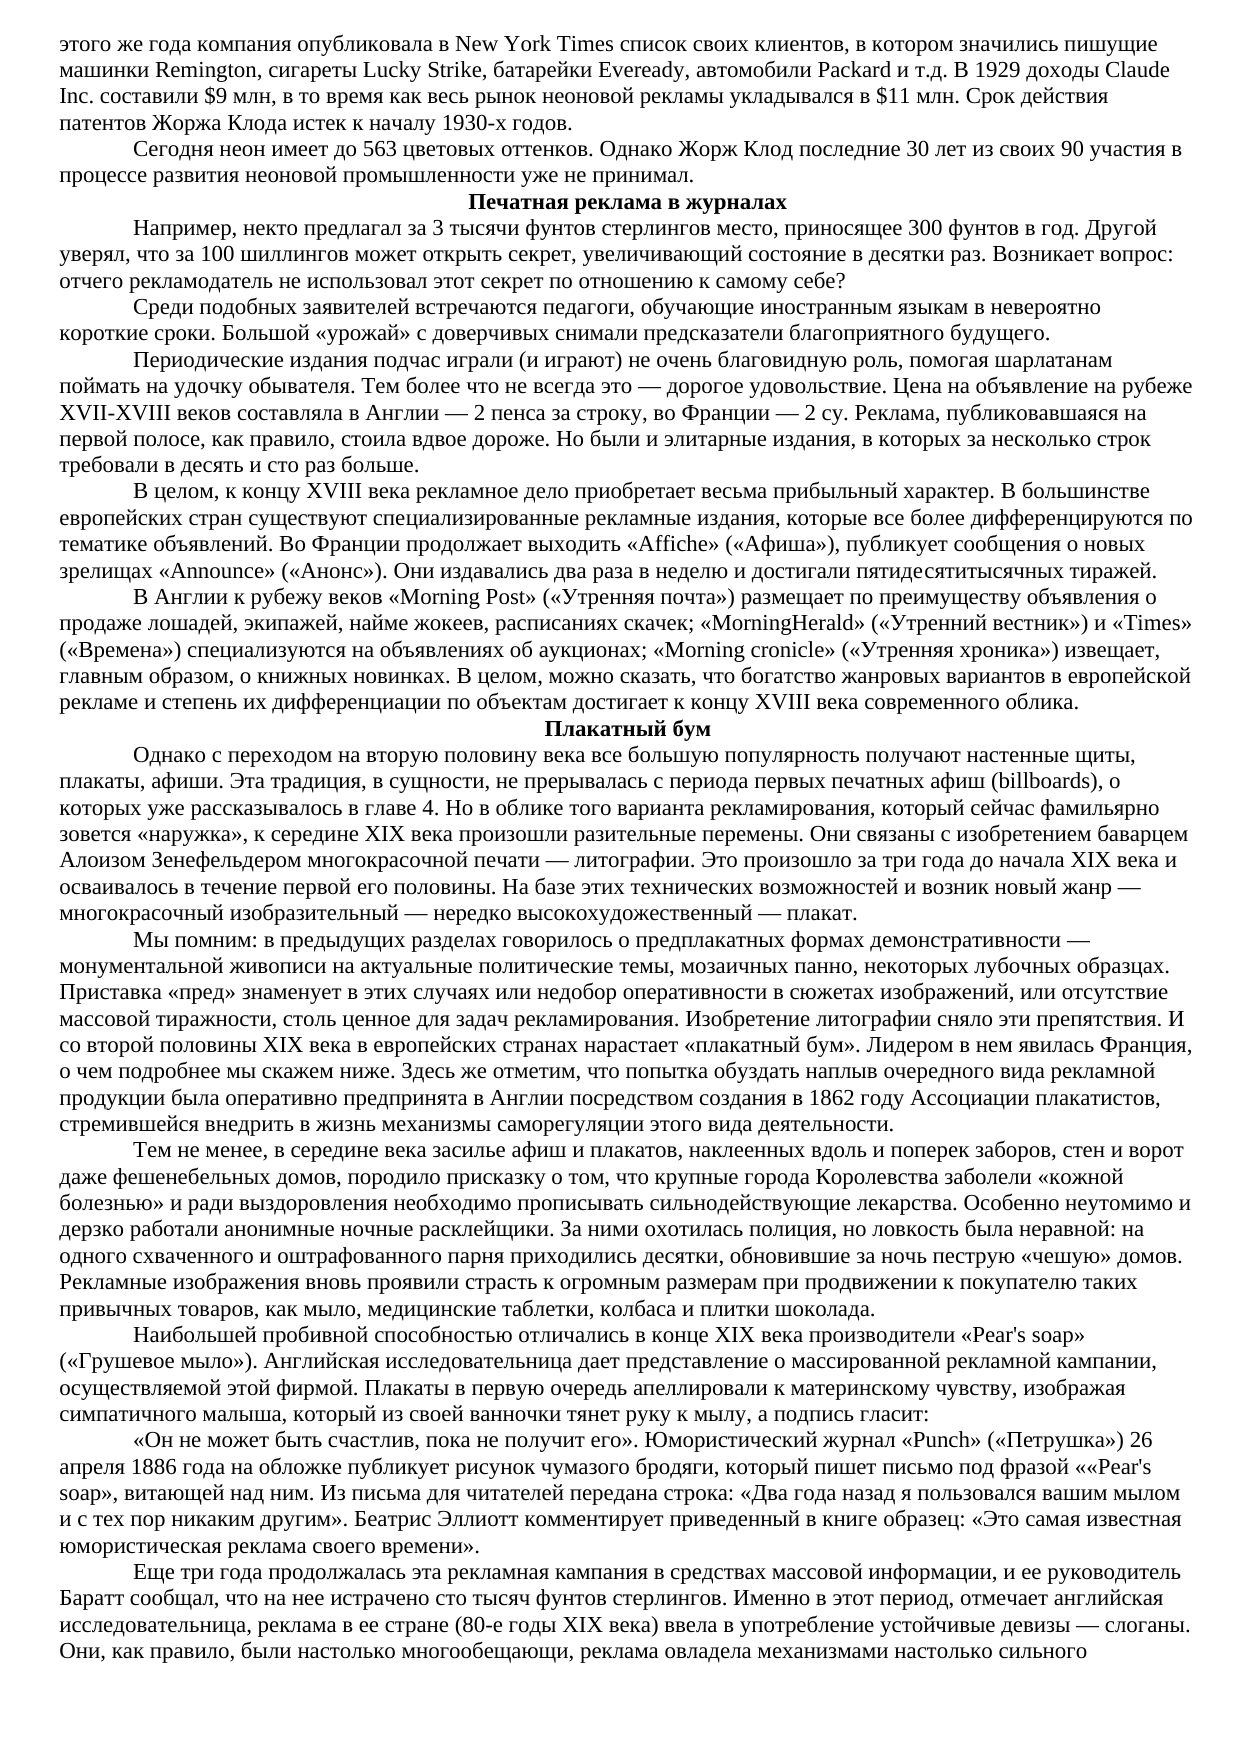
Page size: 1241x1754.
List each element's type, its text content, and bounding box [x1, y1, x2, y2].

text В Англии к рубежу веков «Morning Post» («Утренняя почта») размещает по преимуществу объявления о продаже лошадей, экипажей, найме жокеев, расписаниях скачек; «MorningHerald» («Утренний вестник») и «Times» («Времена») специализуются на объявлениях об аукционах; «Morning cronicle» («Утренняя хроника») извещает, главным образом, о книжных новинках. В целом, можно сказать, что богатство жанровых вариантов в европейской рекламе и степень их дифференциации по объектам достигает к концу XVIII века современного облика. [59, 583, 1196, 715]
text Среди подобных заявителей встречаются педагоги, обучающие иностранным языкам в невероятно короткие сроки. Большой «урожай» с доверчивых снимали предсказатели благоприятного будущего. [59, 293, 1196, 346]
text Печатная реклама в журналах [59, 188, 1196, 214]
text Например, некто предлагал за 3 тысячи фунтов стерлингов место, приносящее 300 фунтов в год. Другой уверял, что за 100 шиллингов может открыть секрет, увеличивающий состояние в десятки раз. Возникает вопрос: отчего рекламодатель не использовал этот секрет по отношению к самому себе? [59, 214, 1196, 293]
text «Он не может быть счастлив, пока не получит его». Юмористический журнал «Punch» («Петрушка») 26 апреля 1886 года на обложке публикует рисунок чумазого бродяги, который пишет письмо под фразой ««Pear's soap», витающей над ним. Из письма для читателей передана строка: «Два года назад я пользовался вашим мылом и с тех пор никаким другим». Беатрис Эллиотт комментирует приведенный в книге образец: «Это самая известная юмористическая реклама своего времени». [59, 1426, 1196, 1558]
text Сегодня неон имеет до 563 цветовых оттенков. Однако Жорж Клод последние 30 лет из своих 90 участия в процессе развития неоновой промышленности уже не принимал. [59, 135, 1196, 188]
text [59, 29, 1196, 135]
text Плакатный бум [59, 715, 1196, 741]
text Наибольшей пробивной способностью отличались в конце XIX века производители «Pear's soap» («Грушевое мыло»). Английская исследовательница дает представление о массированной рекламной кампании, осуществляемой этой фирмой. Плакаты в первую очередь апеллировали к материнскому чувству, изображая симпатичного малыша, который из своей ванночки тянет руку к мылу, а подпись гласит: [59, 1321, 1196, 1426]
text Однако с переходом на вторую половину века все большую популярность получают настенные щиты, плакаты, афиши. Эта традиция, в сущности, не прерывалась с периода первых печатных афиш (billboards), о которых уже рассказывалось в главе 4. Но в облике того варианта рекламирования, который сейчас фамильярно зовется «наружка», к середине XIX века произошли разительные перемены. Они связаны с изобретением баварцем Алоизом Зенефельдером многокрасочной печати — литографии. Это произошло за три года до начала XIX века и осваивалось в течение первой его половины. На базе этих технических возможностей и возник новый жанр — многокрасочный изобразительный — нередко высокохудожественный — плакат. [59, 741, 1196, 926]
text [59, 1558, 1196, 1663]
text Мы помним: в предыдущих разделах говорилось о предплакатных формах демонстративности — монументальной живописи на актуальные политические темы, мозаичных панно, некоторых лубочных образцах. Приставка «пред» знаменует в этих случаях или недобор оперативности в сюжетах изображений, или отсутствие массовой тиражности, столь ценное для задач рекламирования. Изобретение литографии сняло эти препятствия. И со второй половины XIX века в европейских странах нарастает «плакатный бум». Лидером в нем явилась Франция, о чем подробнее мы скажем ниже. Здесь же отметим, что попытка обуздать наплыв очередного вида рекламной продукции была оперативно предпринята в Англии посредством создания в 1862 году Ассоциации плакатистов, стремившейся внедрить в жизнь механизмы саморегуляции этого вида деятельности. [59, 926, 1196, 1136]
text В целом, к концу XVIII века рекламное дело приобретает весьма прибыльный характер. В большинстве европейских стран существуют спе­циализированные рекламные издания, которые все более дифференцируются по тематике объявлений. Во Франции продолжает выходить «Affiche» («Афиша»), публикует сообщения о новых зрелищах «Announce» («Анонс»). Они издавались два раза в неделю и достигали пятиде­сятитысячных тиражей. [59, 478, 1196, 583]
text Периодические издания подчас играли (и играют) не очень благовидную роль, помогая шарлатанам поймать на удочку обывателя. Тем более что не всегда это — дорогое удовольствие. Цена на объявление на рубеже XVII-XVIII веков составляла в Англии — 2 пенса за строку, во Франции — 2 су. Реклама, публиковавшаяся на первой полосе, как правило, стоила вдвое дороже. Но были и элитарные издания, в которых за несколько строк требовали в десять и сто раз больше. [59, 346, 1196, 478]
text Тем не менее, в середине века засилье афиш и плакатов, наклеенных вдоль и поперек заборов, стен и ворот даже фешенебельных домов, породило присказку о том, что крупные города Королевства заболели «кожной болезнью» и ради выздоровления необходимо прописывать сильнодействующие лекарства. Особенно неутомимо и дерзко работали анонимные ночные расклейщики. За ними охотилась полиция, но ловкость была неравной: на одного схваченного и оштрафованного парня приходились десятки, обновившие за ночь пеструю «чешую» домов. Рекламные изображения вновь проявили страсть к огромным размерам при продвижении к покупателю таких привычных товаров, как мыло, медицинские таблетки, колбаса и плитки шоколада. [59, 1136, 1196, 1321]
